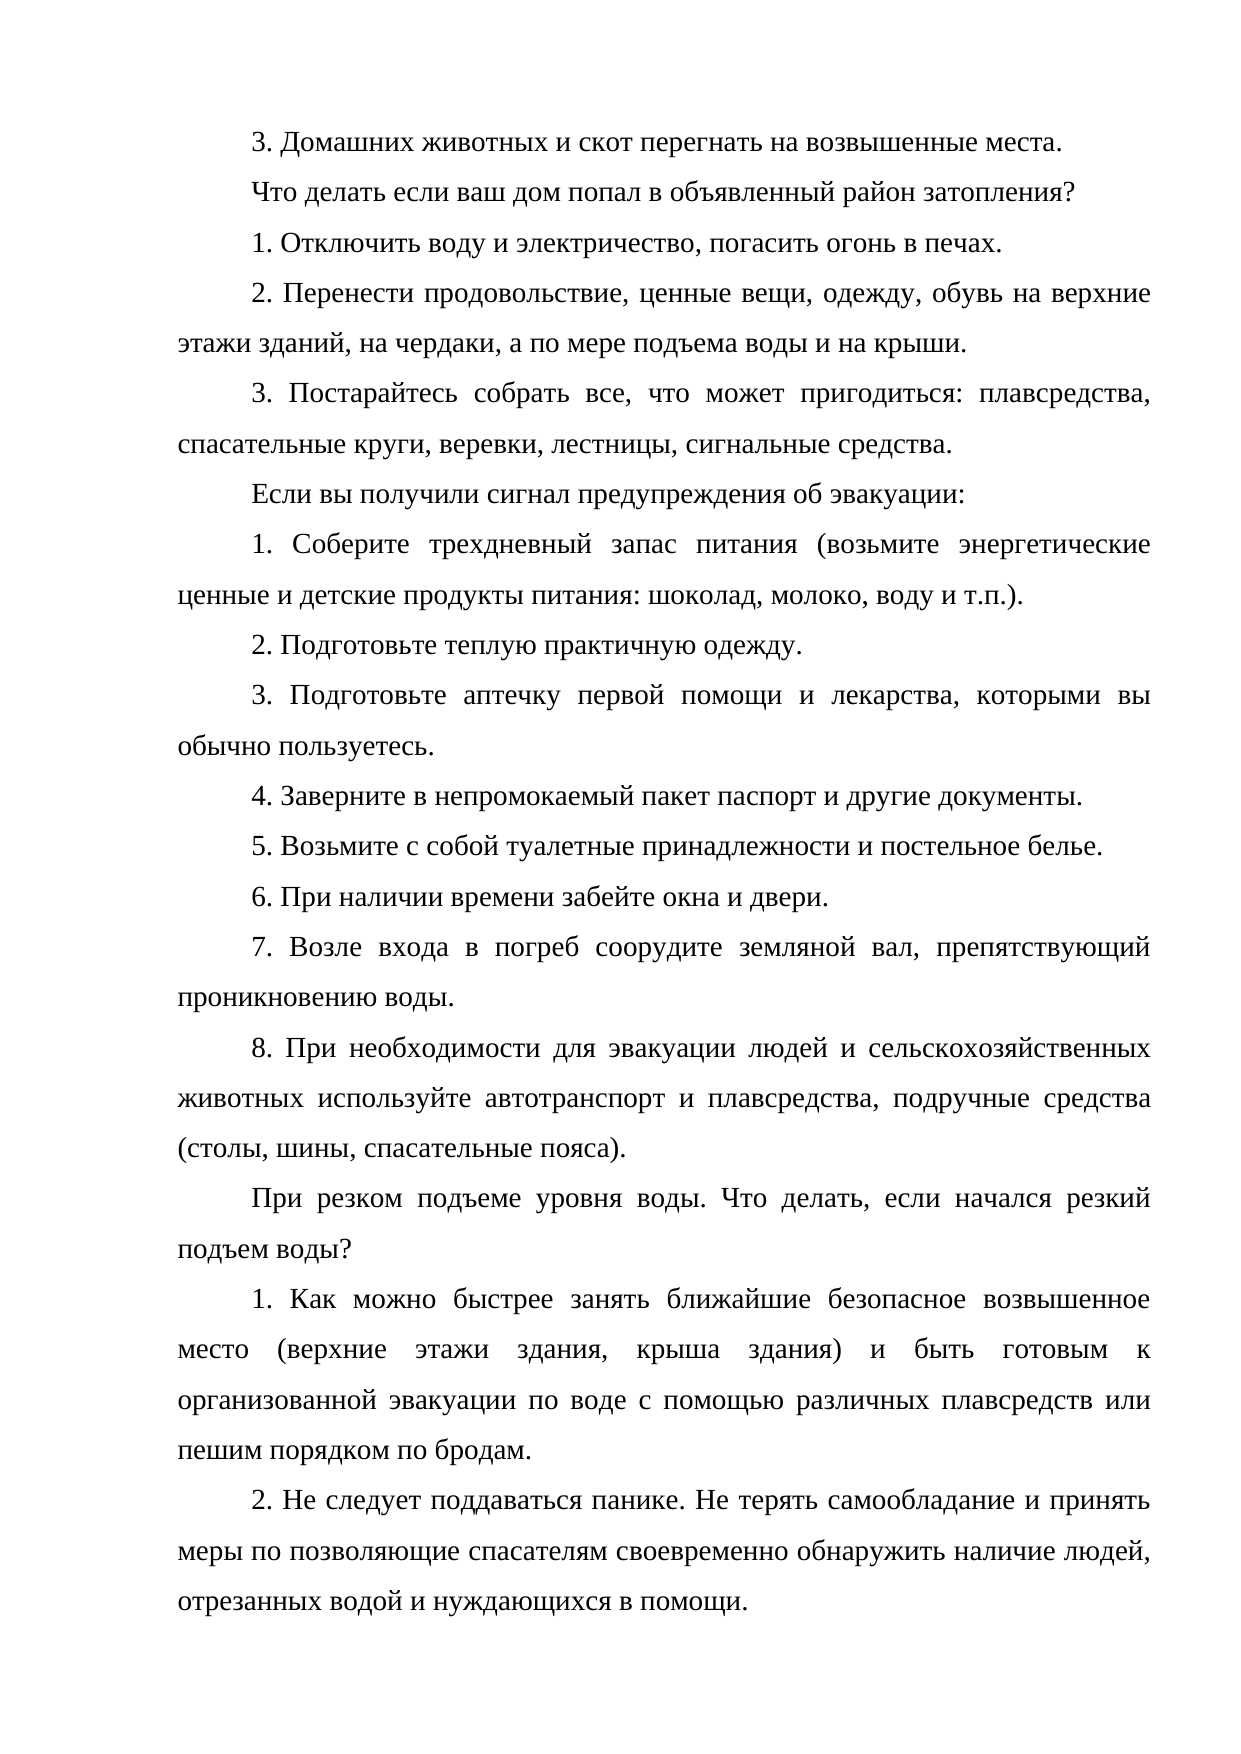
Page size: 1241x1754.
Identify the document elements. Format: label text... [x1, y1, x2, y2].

text 2. Перенести продовольствие, ценные вещи, одежду, обувь на верхние этажи зданий, на чердаки, а по мере подъема воды и на крыши. [177, 275, 1152, 359]
text 3. Подготовьте аптечку первой помощи и лекарства, которыми вы обычно пользуетесь. [177, 677, 1152, 761]
text 5. Возьмите с собой туалетные принадлежности и постельное белье. [177, 828, 1152, 862]
text 2. Не следует поддаваться панике. Не терять самообладание и принять меры по позволяющие спасателям своевременно обнаружить наличие людей, отрезанных водой и нуждающихся в помощи. [177, 1482, 1152, 1617]
text При резком подъеме уровня воды. Что делать, если начался резкий подъем воды? [177, 1181, 1152, 1264]
text 7. Возле входа в погреб соорудите земляной вал, препятствующий проникновению воды. [177, 929, 1152, 1013]
text 3. Постарайтесь собрать все, что может пригодиться: плавсредства, спасательные круги, веревки, лестницы, сигнальные средства. [177, 376, 1152, 459]
text Что делать если ваш дом попал в объявленный район затопления? [177, 174, 1152, 208]
text 2. Подготовьте теплую практичную одежду. [177, 627, 1152, 661]
text 1. Соберите трехдневный запас питания (возьмите энергетические ценные и детские продукты питания: шоколад, молоко, воду и т.п.). [177, 527, 1152, 610]
text 1. Отключить воду и электричество, погасить огонь в печах. [177, 225, 1152, 258]
text Если вы получили сигнал предупреждения об эвакуации: [177, 476, 1152, 510]
text 6. При наличии времени забейте окна и двери. [177, 879, 1152, 912]
text 4. Заверните в непромокаемый пакет паспорт и другие документы. [177, 778, 1152, 812]
text 3. Домашних животных и скот перегнать на возвышенные места. [177, 124, 1152, 158]
text 1. Как можно быстрее занять ближайшие безопасное возвышенное место (верхние этажи здания, крыша здания) и быть готовым к организованной эвакуации по воде с помощью различных плавсредств или пешим порядком по бродам. [177, 1281, 1152, 1466]
text 8. При необходимости для эвакуации людей и сельскохозяйственных животных используйте автотранспорт и плавсредства, подручные средства (столы, шины, спасательные пояса). [177, 1030, 1152, 1164]
